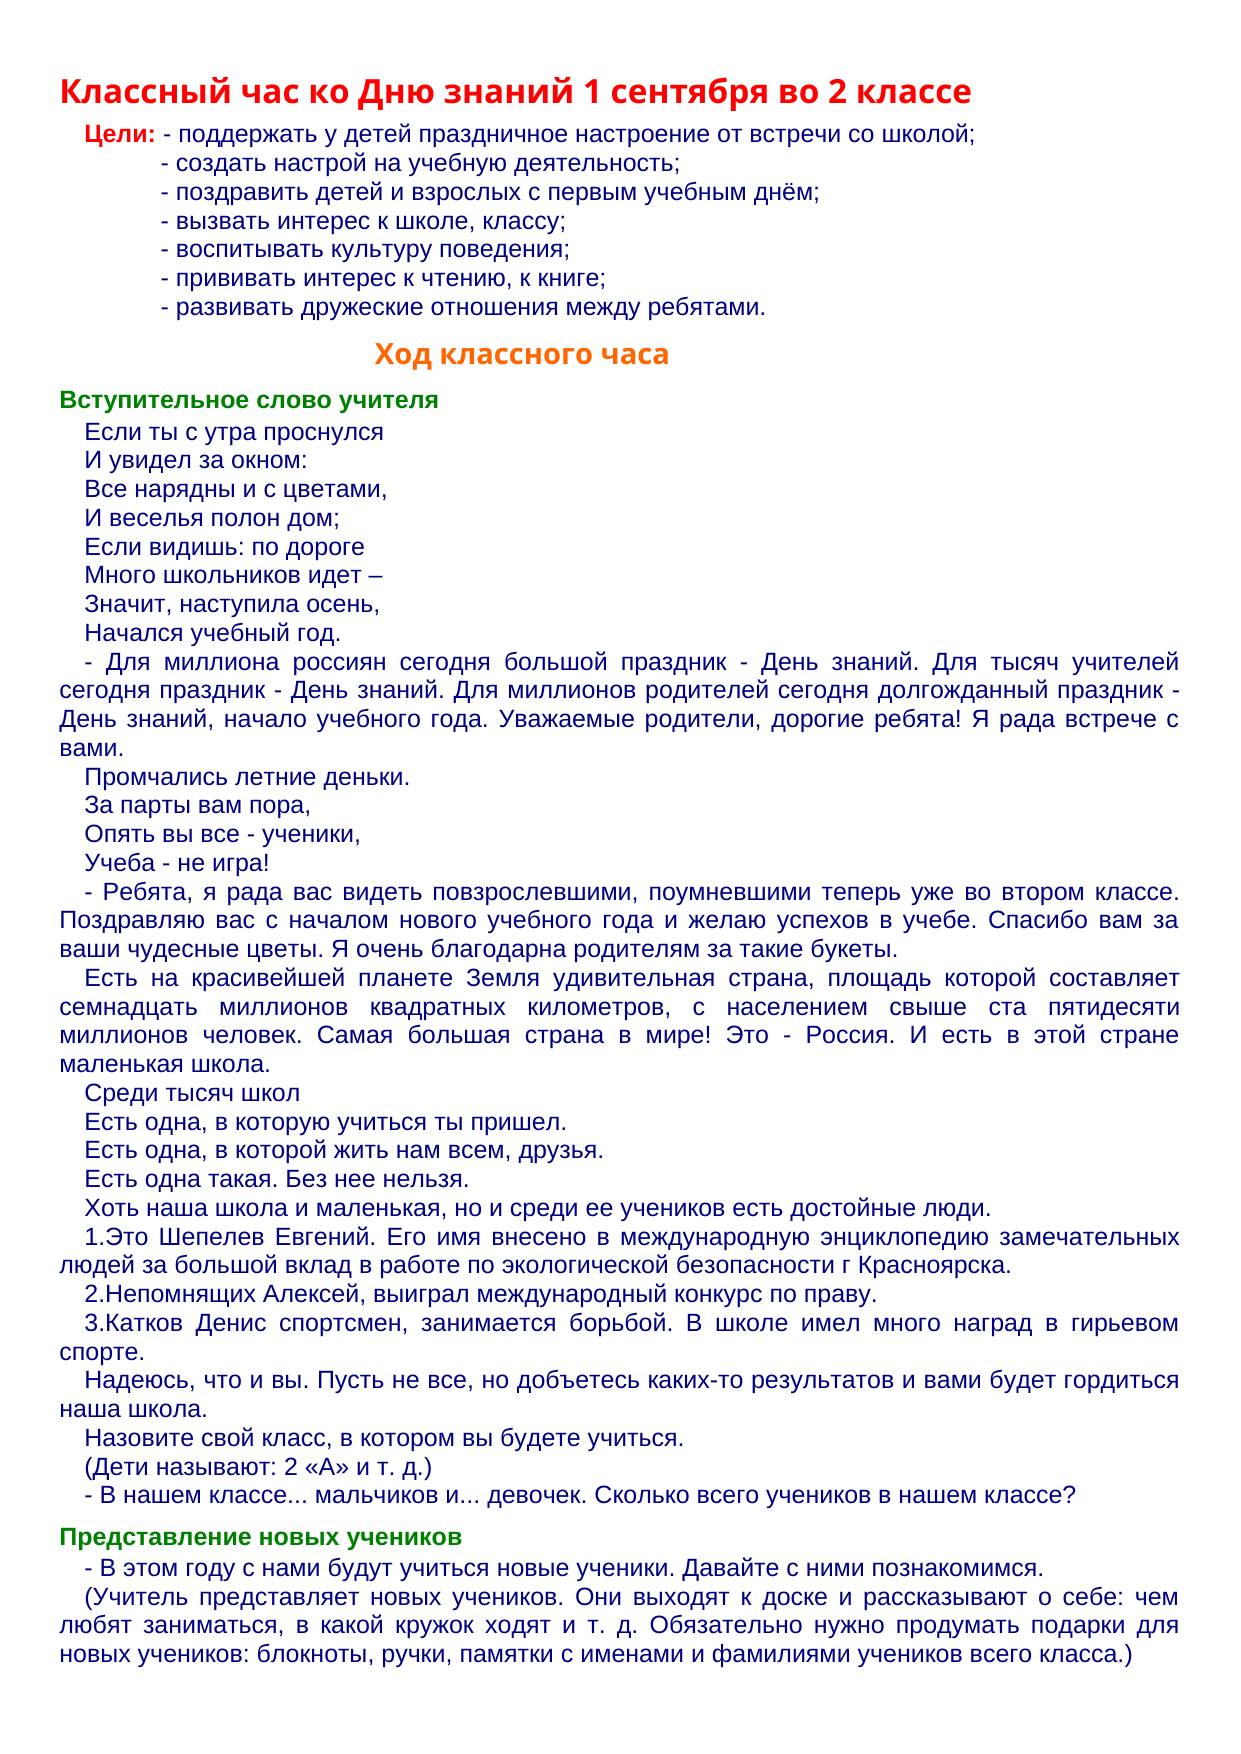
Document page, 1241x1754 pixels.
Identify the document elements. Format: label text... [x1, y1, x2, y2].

subtitle Вступительное слово учителя [59, 385, 1181, 414]
text 1.Это Шепелев Евгений. Его имя внесено в международную энциклопедию замечательных людей за большой вклад в работе по экологической безопасности г Красноярска. [59, 1222, 1181, 1279]
text И увидел за окном: [59, 445, 1181, 474]
text - вызвать интерес к школе, классу; [59, 206, 1181, 234]
text - прививать интерес к чтению, к книге; [59, 263, 1181, 292]
text - Для миллиона россиян сегодня большой праздник - День знаний. Для тысяч учителей сегодня праздник - День знаний. Для миллионов родителей сегодня долгожданный праздник - День знаний, начало учебного года. Уважаемые родители, дорогие ребята! Я рада встрече с вами. [59, 647, 1181, 762]
text (Дети называют: 2 «А» и т. д.) [59, 1452, 1181, 1480]
text Значит, наступила осень, [59, 589, 1181, 618]
subtitle Классный час ко Дню знаний 1 сентября во 2 классе [59, 68, 1181, 113]
text Много школьников идет – [59, 560, 1181, 589]
text - воспитывать культуру поведения; [59, 234, 1181, 263]
text Есть одна, в которой жить нам всем, друзья. [59, 1135, 1181, 1164]
text Есть одна, в которую учиться ты пришел. [59, 1107, 1181, 1135]
text 2.Непомнящих Алексей, выиграл международный конкурс по праву. [59, 1279, 1181, 1308]
text И веселья полон дом; [59, 503, 1181, 532]
text - Ребята, я рада вас видеть повзрослевшими, поумневшими теперь уже во втором классе. Поздравляю вас с началом нового учебного года и желаю успехов в учебе. Спасибо вам за ваши чудесные цветы. Я очень благодарна родителям за такие букеты. [59, 877, 1181, 963]
subtitle Представление новых учеников [59, 1522, 1181, 1550]
text Промчались летние деньки. [59, 762, 1181, 790]
text - поздравить детей и взрослых с первым учебным днём; [59, 177, 1181, 206]
text Если ты с утра проснулся [59, 417, 1181, 445]
text 3.Катков Денис спортсмен, занимается борьбой. В школе имел много наград в гирьевом спорте. [59, 1308, 1181, 1365]
text Если видишь: по дороге [59, 532, 1181, 560]
text - В этом году с нами будут учиться новые ученики. Давайте с ними познакомимся. [59, 1553, 1181, 1582]
text - В нашем классе... мальчиков и... девочек. Сколько всего учеников в нашем классе? [59, 1480, 1181, 1509]
text Цели: - поддержать у детей праздничное настроение от встречи со школой; [59, 119, 1181, 148]
text Среди тысяч школ [59, 1078, 1181, 1107]
text За парты вам пора, [59, 790, 1181, 819]
text - развивать дружеские отношения между ребятами. [59, 292, 1181, 321]
text Начался учебный год. [59, 618, 1181, 647]
text Надеюсь, что и вы. Пусть не все, но добъетесь каких-то результатов и вами будет гордиться наша школа. [59, 1365, 1181, 1423]
subtitle Ход классного часа [59, 333, 1181, 373]
text (Учитель представляет новых учеников. Они выходят к доске и рассказывают о себе: чем любят заниматься, в какой кружок ходят и т. д. Обязательно нужно продумать подарки для новых учеников: блокноты, ручки, памятки с именами и фамилиями учеников всего класса.) [59, 1582, 1181, 1668]
text Есть на красивейшей планете Земля удивительная страна, площадь которой составляет семнадцать миллионов квадратных километров, с населением свыше ста пятидесяти миллионов человек. Самая большая страна в мире! Это - Россия. И есть в этой стране маленькая школа. [59, 963, 1181, 1078]
text - создать настрой на учебную деятельность; [59, 148, 1181, 177]
text Хоть наша школа и маленькая, но и среди ее учеников есть достойные люди. [59, 1193, 1181, 1222]
text Есть одна такая. Без нее нельзя. [59, 1164, 1181, 1193]
text Учеба - не игра! [59, 848, 1181, 877]
text Все нарядны и с цветами, [59, 474, 1181, 503]
text Опять вы все - ученики, [59, 819, 1181, 848]
text Назовите свой класс, в котором вы будете учиться. [59, 1423, 1181, 1452]
